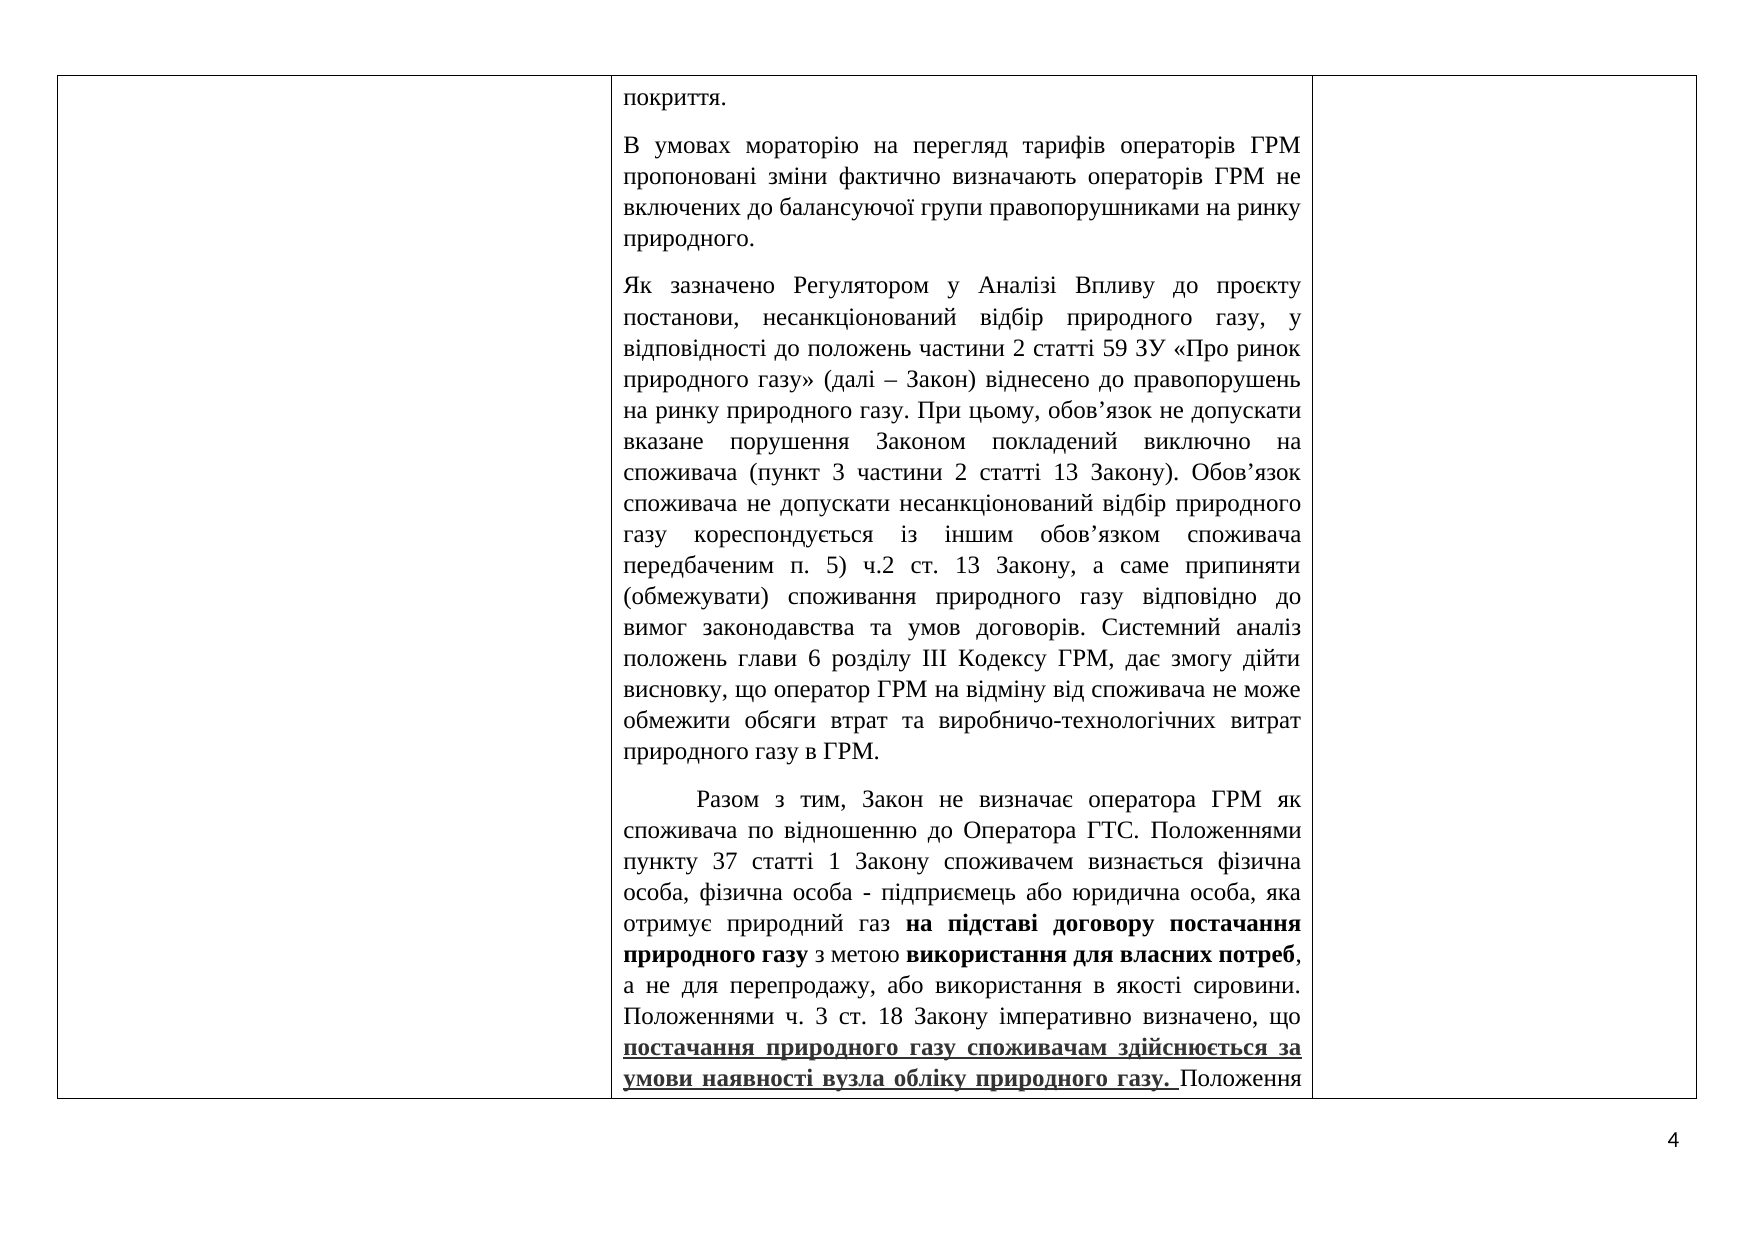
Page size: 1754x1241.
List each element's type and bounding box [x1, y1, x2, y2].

table_cell [1313, 76, 1696, 1098]
table_cell [58, 76, 611, 1098]
table_cell [612, 76, 1312, 1098]
